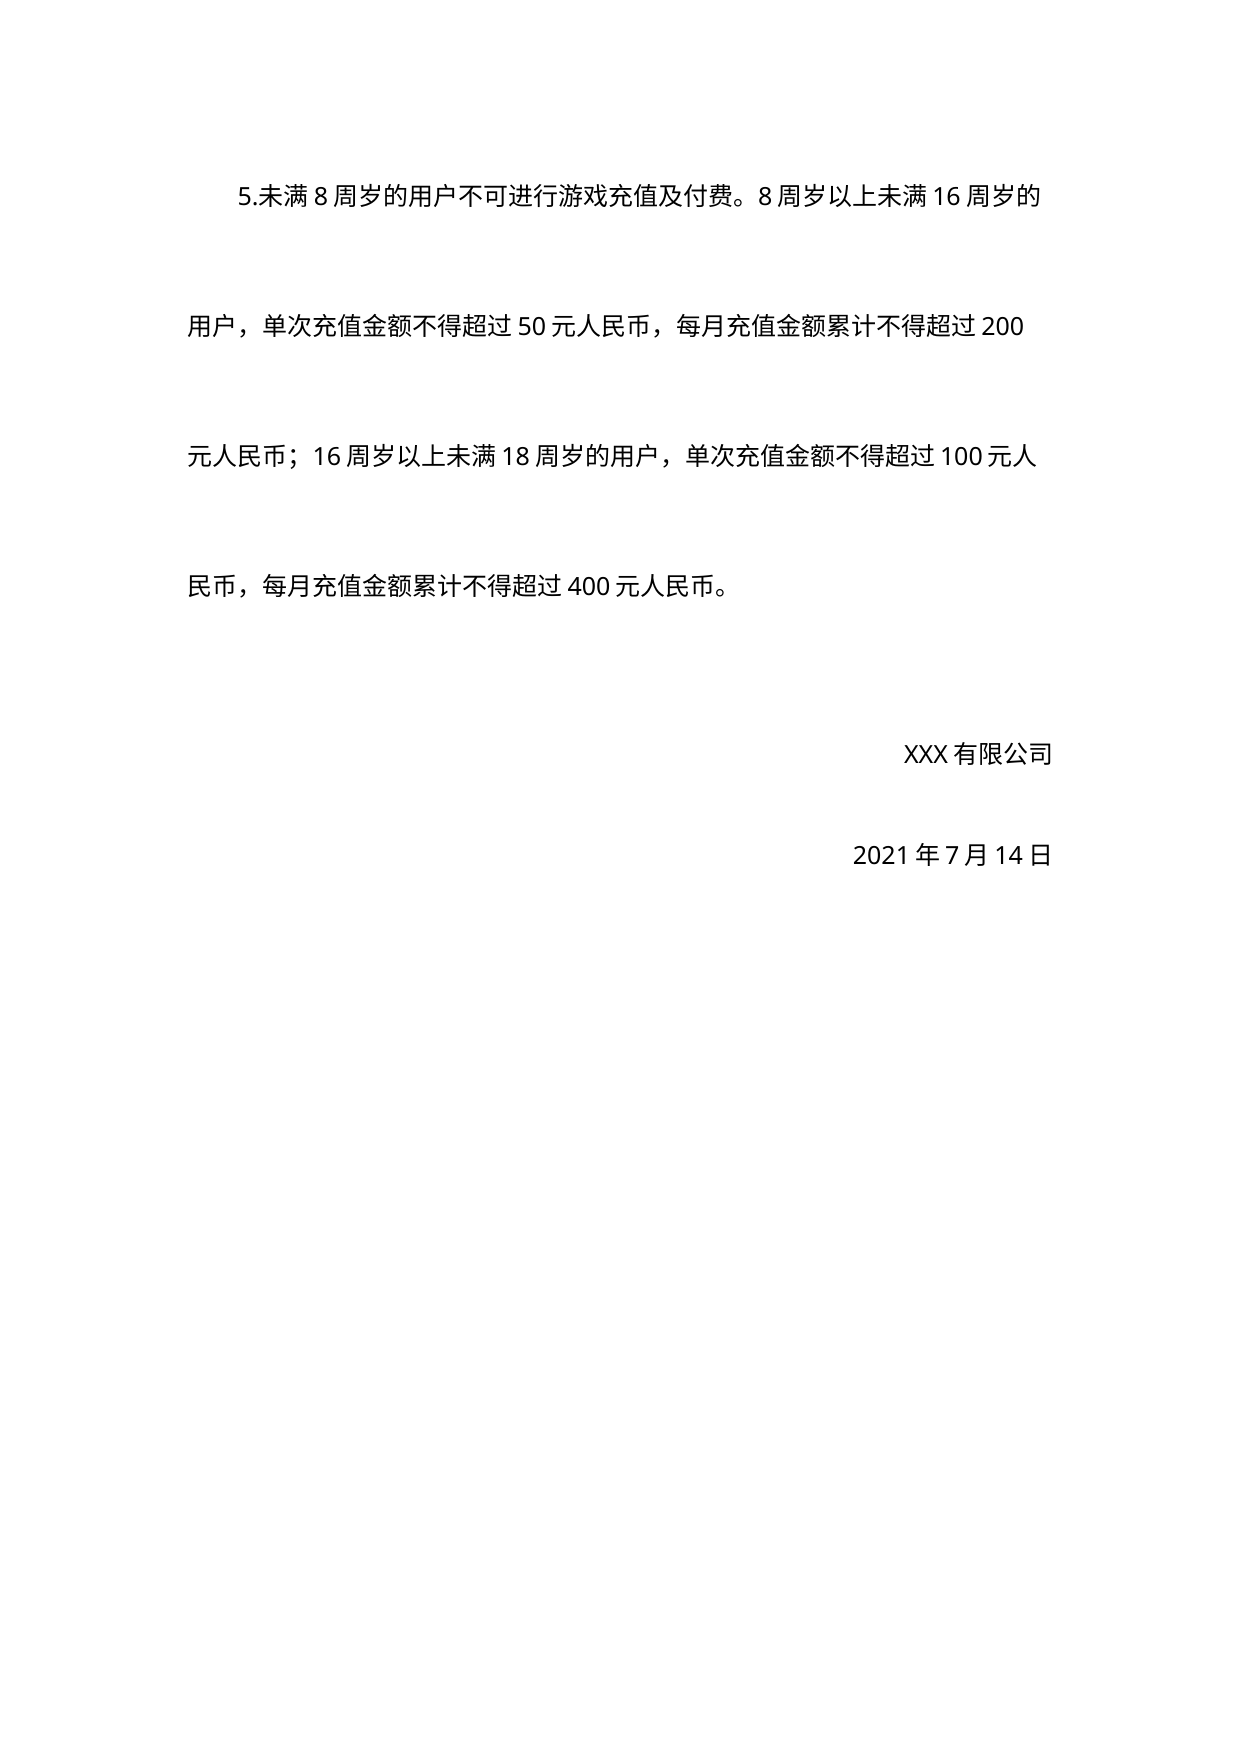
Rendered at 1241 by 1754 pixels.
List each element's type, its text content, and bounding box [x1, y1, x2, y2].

text 5.未满8周岁的用户不可进行游戏充值及付费。8周岁以上未满16周岁的用户，单次充值金额不得超过50元人民币，每月充值金额累计不得超过200元人民币；16周岁以上未满18周岁的用户，单次充值金额不得超过100元人民币，每月充值金额累计不得超过400元人民币。 [187, 162, 1053, 617]
text XXX有限公司 [187, 720, 1053, 785]
text 2021年7月14日 [187, 821, 1053, 886]
